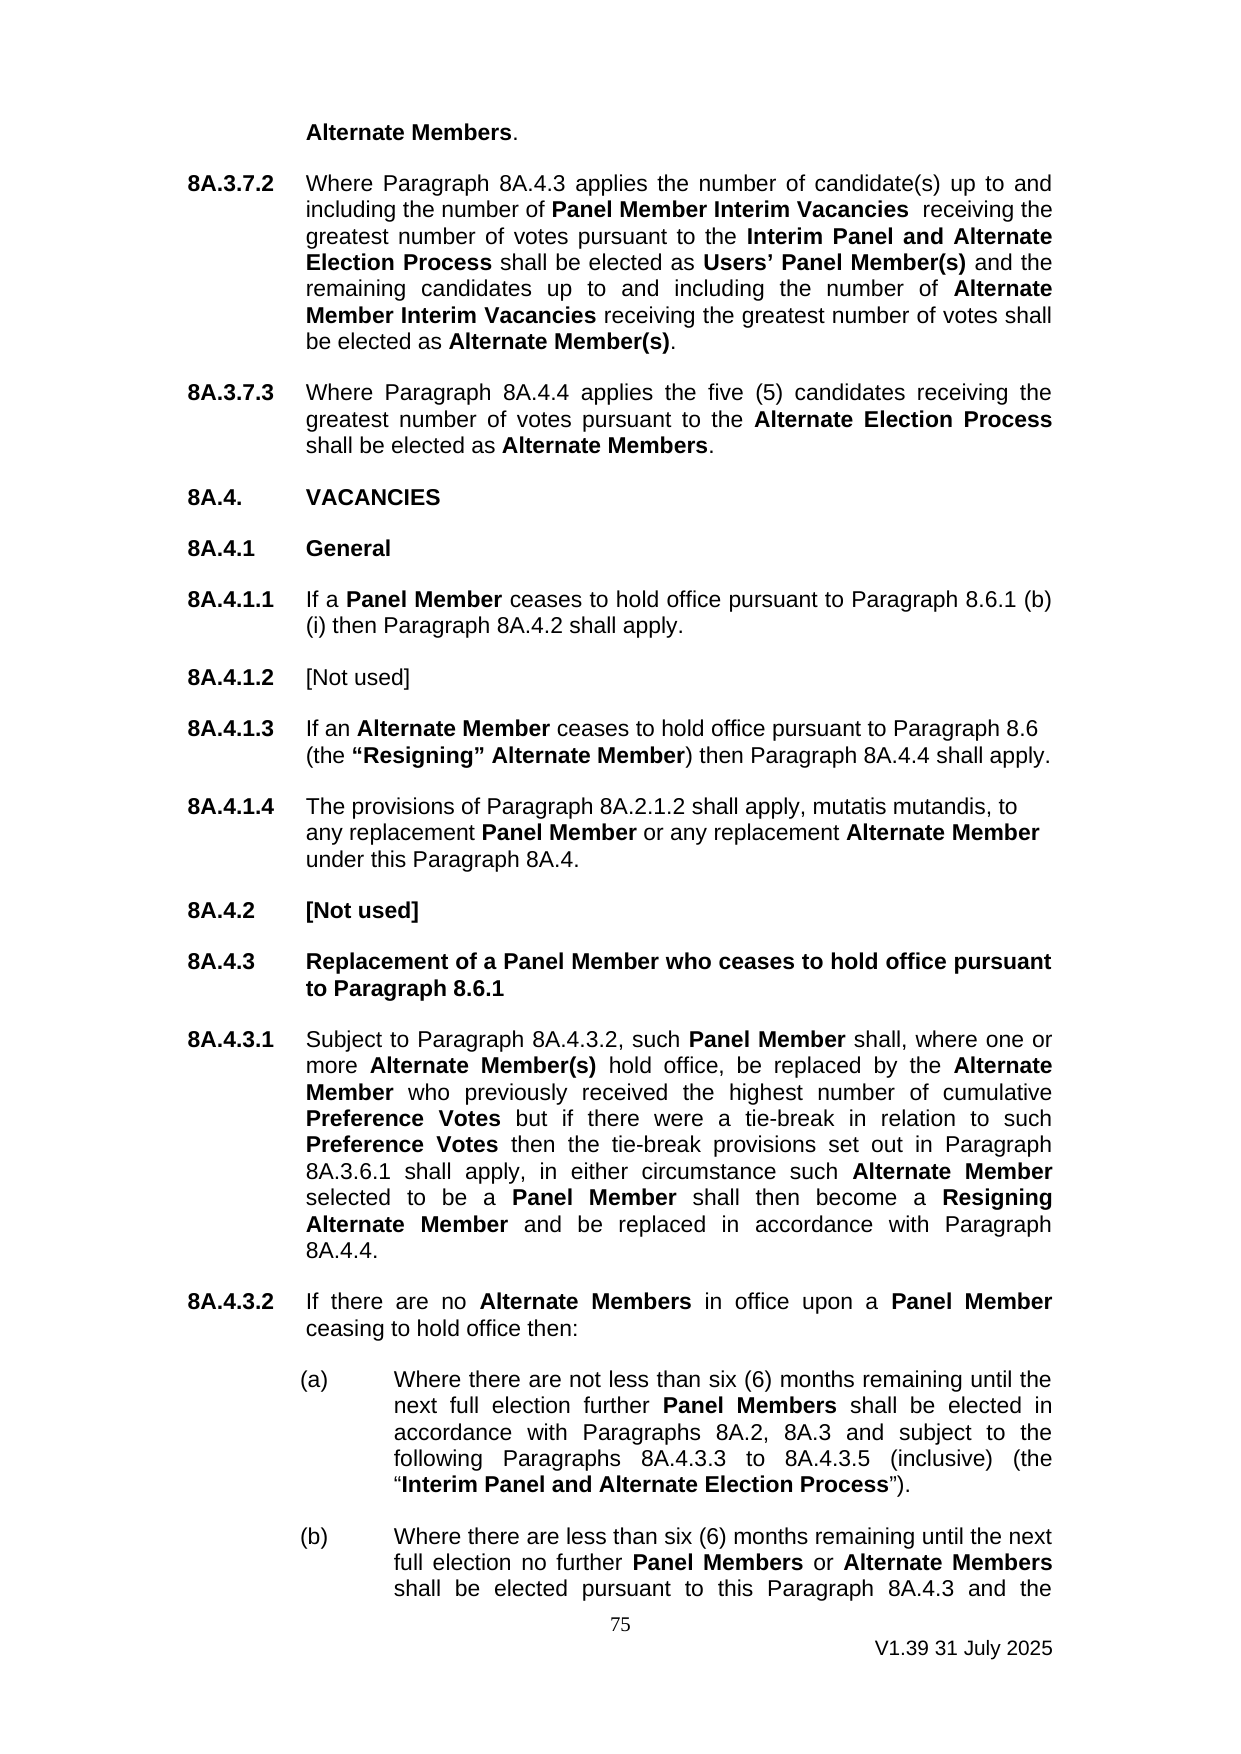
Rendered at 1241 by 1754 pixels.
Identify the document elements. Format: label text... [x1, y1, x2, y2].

text 8A.4.3.2 If there are no Alternate Members in office upon a Panel Member ceasing to hold office then: [187, 1288, 1053, 1341]
text 8A.4.2 [Not used] [187, 897, 1053, 923]
text 8A.4.1.3 If an Alternate Member ceases to hold office pursuant to Paragraph 8.6 (the “Resigning” Alternate Member) then Paragraph 8A.4.4 shall apply. [187, 715, 1053, 768]
text 8A.4.1.4 The provisions of Paragraph 8A.2.1.2 shall apply, mutatis mutandis, to any replacement Panel Member or any replacement Alternate Member under this Paragraph 8A.4. [187, 793, 1053, 872]
text 8A.3.7.3 Where Paragraph 8A.4.4 applies the five (5) candidates receiving the greatest number of votes pursuant to the Alternate Election Process shall be elected as Alternate Members. [187, 379, 1053, 458]
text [187, 1523, 1053, 1602]
text 8A.4.3 Replacement of a Panel Member who ceases to hold office pursuant to Paragraph 8.6.1 [187, 948, 1053, 1001]
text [187, 118, 1053, 145]
text 8A.4.3.1 Subject to Paragraph 8A.4.3.2, such Panel Member shall, where one or more Alternate Member(s) hold office, be replaced by the Alternate Member who previously received the highest number of cumulative Preference Votes but if there were a tie-break in relation to such Preference Votes then the tie-break provisions set out in Paragraph 8A.3.6.1 shall apply, in either circumstance such Alternate Member selected to be a Panel Member shall then become a Resigning Alternate Member and be replaced in accordance with Paragraph 8A.4.4. [187, 1026, 1053, 1263]
text 8A.4. VACANCIES [187, 483, 1053, 510]
text 8A.4.1 General [187, 535, 1053, 561]
text 8A.3.7.2 Where Paragraph 8A.4.3 applies the number of candidate(s) up to and including the number of Panel Member Interim Vacancies receiving the greatest number of votes pursuant to the Interim Panel and Alternate Election Process shall be elected as Users’ Panel Member(s) and the remaining candidates up to and including the number of Alternate Member Interim Vacancies receiving the greatest number of votes shall be elected as Alternate Member(s). [187, 170, 1053, 354]
text (a) Where there are not less than six (6) months remaining until the next full election further Panel Members shall be elected in accordance with Paragraphs 8A.2, 8A.3 and subject to the following Paragraphs 8A.4.3.3 to 8A.4.3.5 (inclusive) (the “Interim Panel and Alternate Election Process”). [187, 1366, 1053, 1498]
text 8A.4.1.2 [Not used] [187, 664, 1053, 690]
text 8A.4.1.1 If a Panel Member ceases to hold office pursuant to Paragraph 8.6.1 (b) (i) then Paragraph 8A.4.2 shall apply. [187, 586, 1053, 639]
